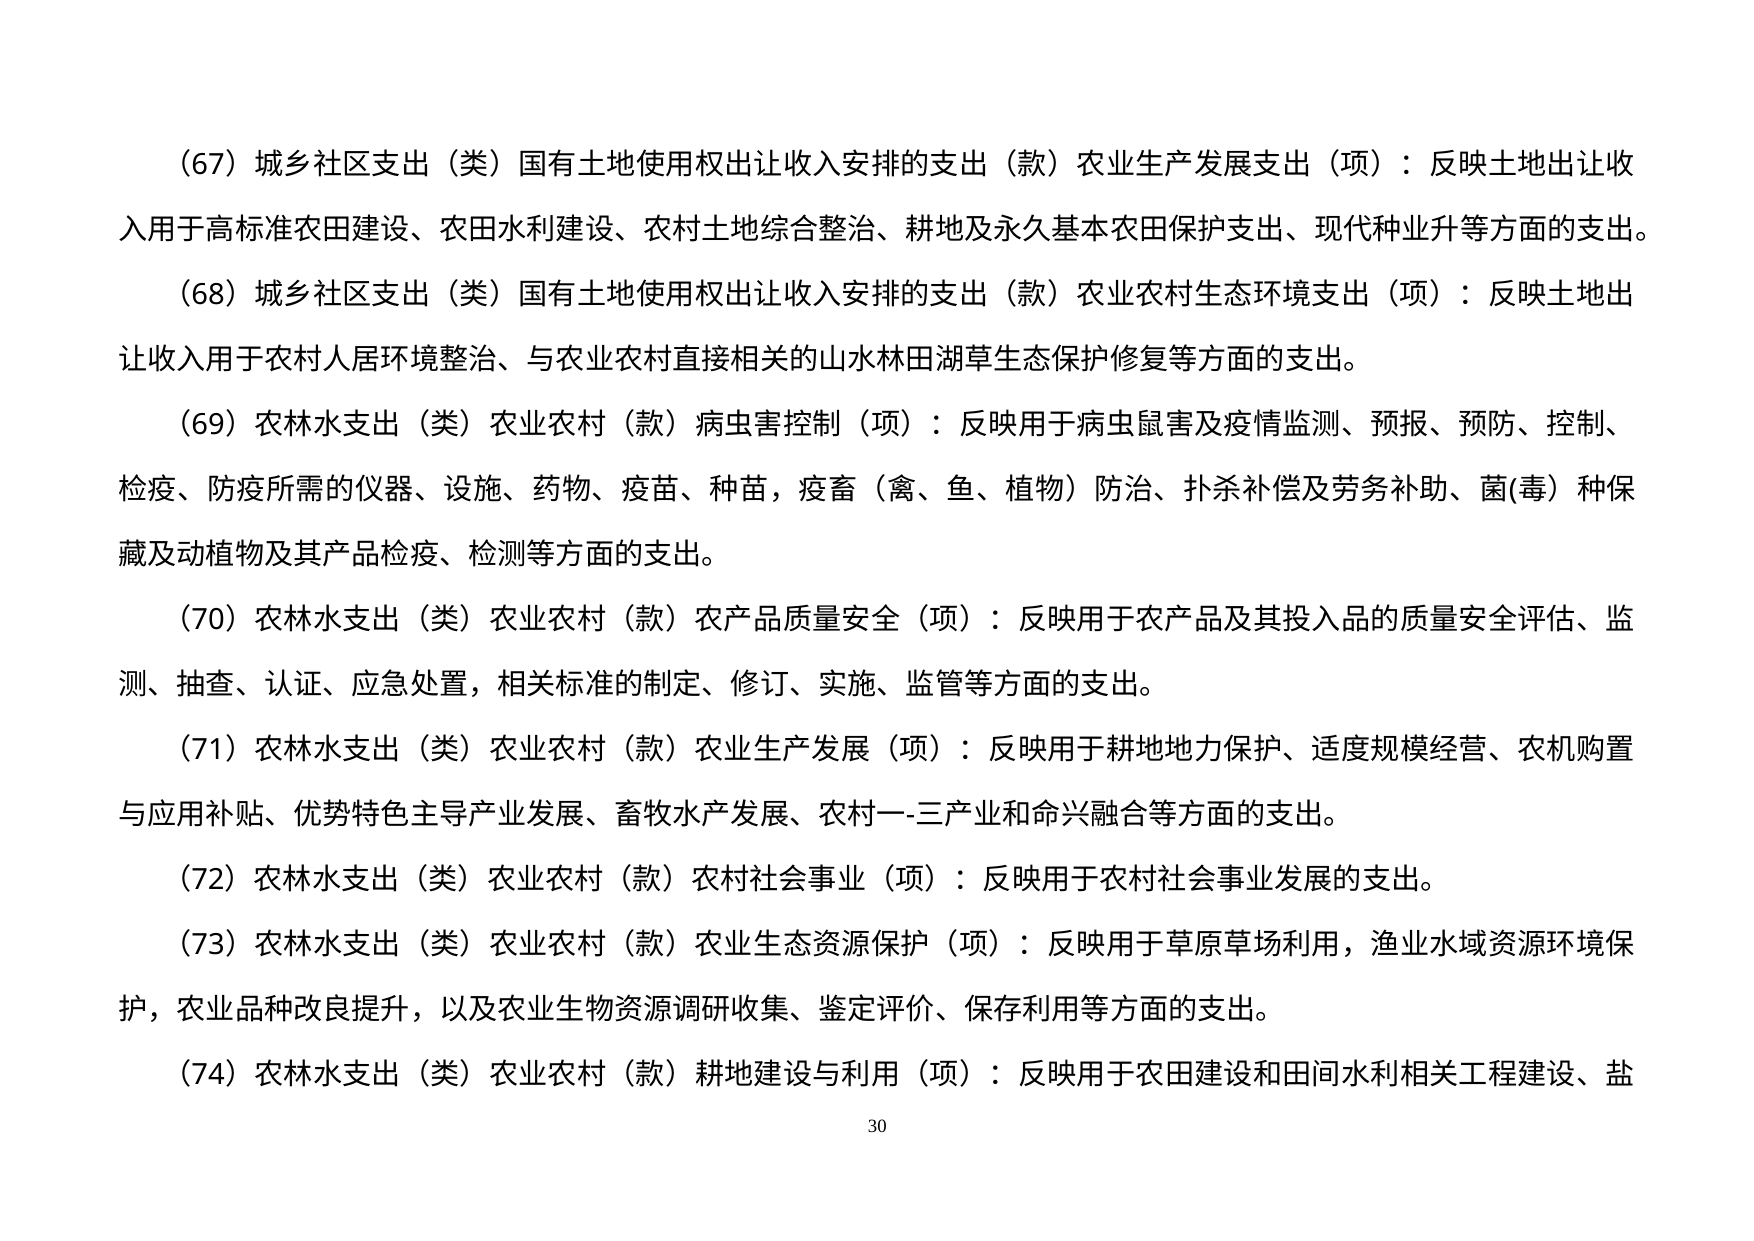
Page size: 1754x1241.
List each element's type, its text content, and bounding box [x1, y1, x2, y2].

text （68）城乡社区支出（类）国有土地使用权出让收入安排的支出（款）农业农村生态环境支出（项）：反映土地出让收入用于农村人居环境整治、与农业农村直接相关的山水林田湖草生态保护修复等方面的支出。 [118, 259, 1636, 389]
text （69）农林水支出（类）农业农村（款）病虫害控制（项）：反映用于病虫鼠害及疫情监测、预报、预防、控制、检疫、防疫所需的仪器、设施、药物、疫苗、种苗，疫畜（禽、鱼、植物）防治、扑杀补偿及劳务补助、菌(毒）种保藏及动植物及其产品检疫、检测等方面的支出。 [118, 389, 1636, 584]
text （70）农林水支出（类）农业农村（款）农产品质量安全（项）：反映用于农产品及其投入品的质量安全评估、监测、抽查、认证、应急处置，相关标准的制定、修订、实施、监管等方面的支出。 [118, 584, 1636, 714]
text （72）农林水支出（类）农业农村（款）农村社会事业（项）：反映用于农村社会事业发展的支出。 [118, 844, 1636, 909]
text （71）农林水支出（类）农业农村（款）农业生产发展（项）：反映用于耕地地力保护、适度规模经营、农机购置与应用补贴、优势特色主导产业发展、畜牧水产发展、农村一-三产业和命兴融合等方面的支出。 [118, 714, 1636, 844]
text （73）农林水支出（类）农业农村（款）农业生态资源保护（项）：反映用于草原草场利用，渔业水域资源环境保护，农业品种改良提升，以及农业生物资源调研收集、鉴定评价、保存利用等方面的支出。 [118, 909, 1636, 1039]
text （67）城乡社区支出（类）国有土地使用权出让收入安排的支出（款）农业生产发展支出（项）：反映土地出让收入用于高标准农田建设、农田水利建设、农村土地综合整治、耕地及永久基本农田保护支出、现代种业升等方面的支出。 [118, 129, 1636, 259]
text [118, 1039, 1636, 1104]
